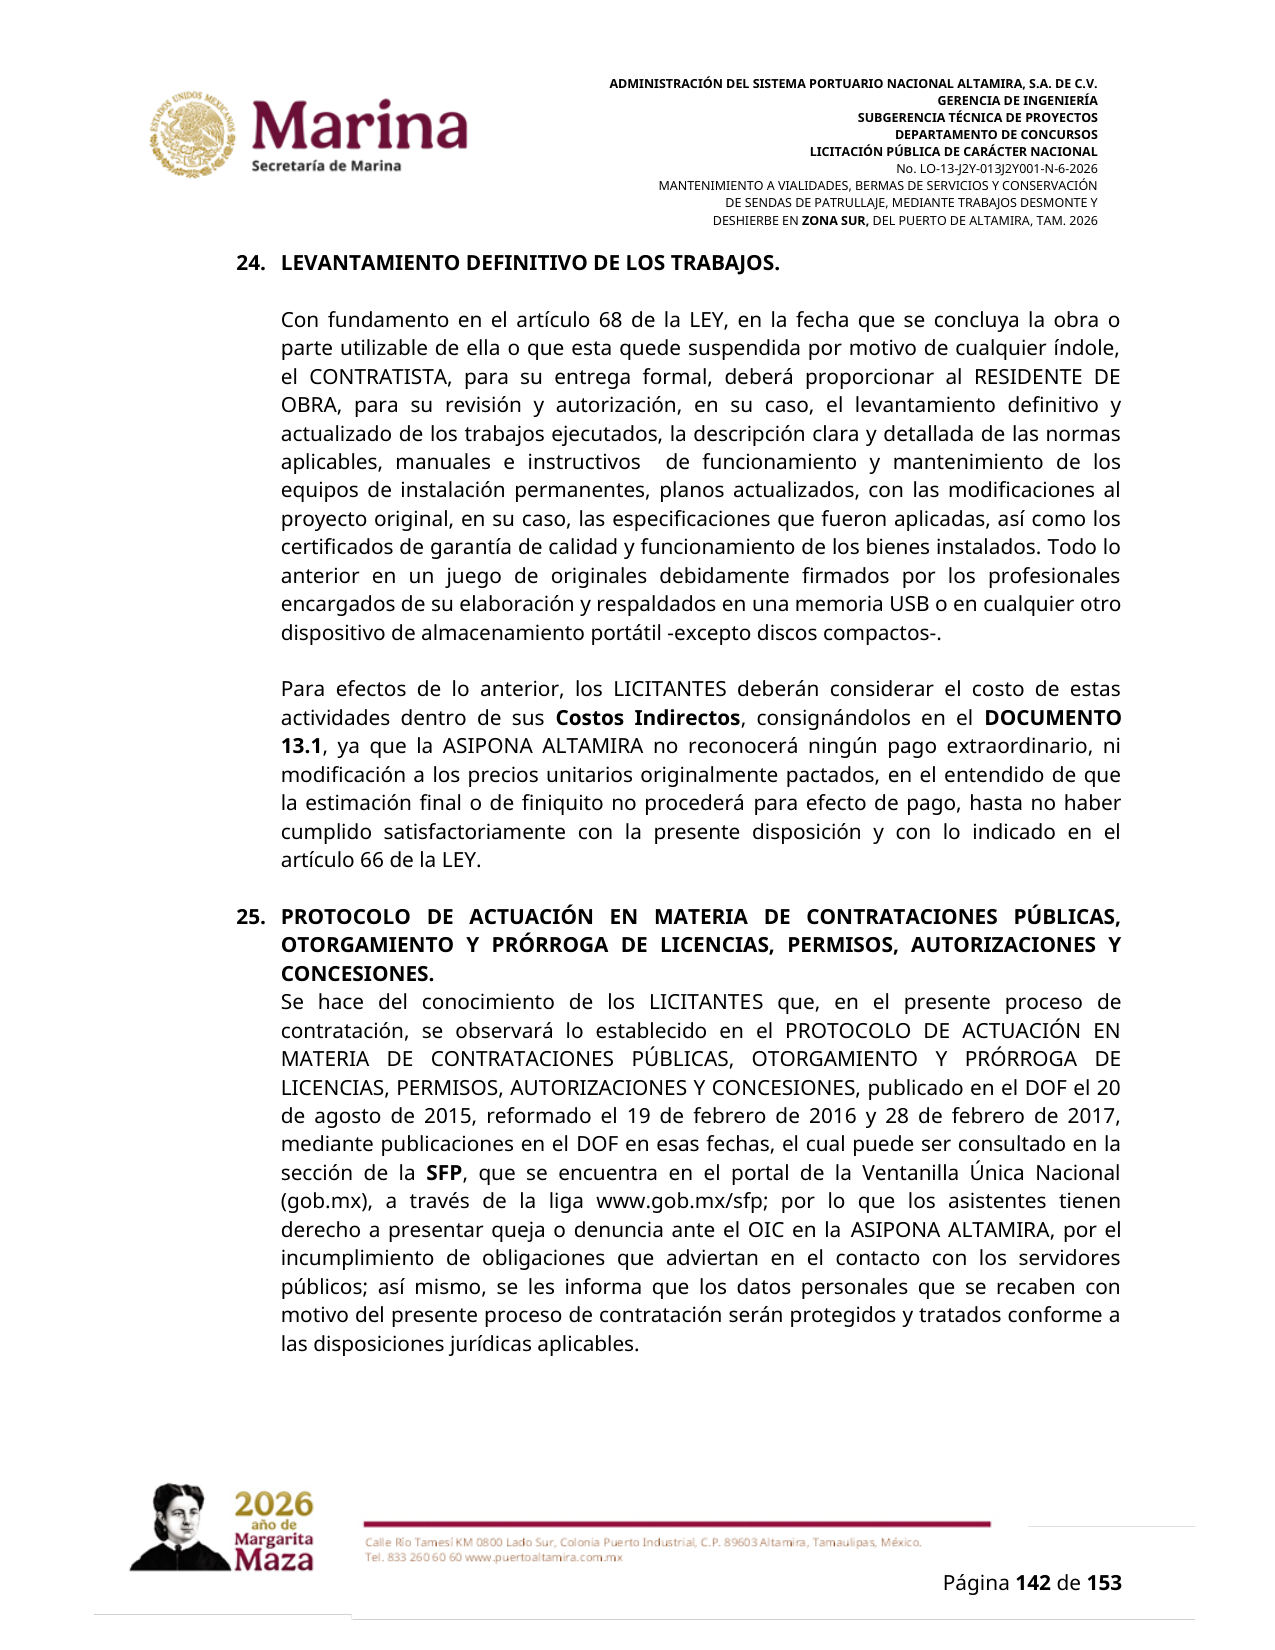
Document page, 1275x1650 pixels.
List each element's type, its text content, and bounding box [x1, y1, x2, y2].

text Se hace del conocimiento de los LICITANTES que, en el presente proceso de contratación, se observará lo establecido en el PROTOCOLO DE ACTUACIÓN EN MATERIA DE CONTRATACIONES PÚBLICAS, OTORGAMIENTO Y PRÓRROGA DE LICENCIAS, PERMISOS, AUTORIZACIONES Y CONCESIONES, publicado en el DOF el 20 de agosto de 2015, reformado el 19 de febrero de 2016 y 28 de febrero de 2017, mediante publicaciones en el DOF en esas fechas, el cual puede ser consultado en la sección de la SFP, que se encuentra en el portal de la Ventanilla Única Nacional (gob.mx), a través de la liga www.gob.mx/sfp; por lo que los asistentes tienen derecho a presentar queja o denuncia ante el OIC en la ASIPONA ALTAMIRA, por el incumplimiento de obligaciones que adviertan en el contacto con los servidores públicos; así mismo, se les informa que los datos personales que se recaben con motivo del presente proceso de contratación serán protegidos y tratados conforme a las disposiciones jurídicas aplicables. [281, 987, 1122, 1357]
picture [93, 1452, 1195, 1621]
picture [102, 56, 515, 208]
list LEVANTAMIENTO DEFINITIVO DE LOS TRABAJOS. [236, 248, 1122, 276]
text Con fundamento en el artículo 68 de la LEY, en la fecha que se concluya la obra o parte utilizable de ella o que esta quede suspendida por motivo de cualquier índole, el CONTRATISTA, para su entrega formal, deberá proporcionar al RESIDENTE DE OBRA, para su revisión y autorización, en su caso, el levantamiento definitivo y actualizado de los trabajos ejecutados, la descripción clara y detallada de las normas aplicables, manuales e instructivos de funcionamiento y mantenimiento de los equipos de instalación permanentes, planos actualizados, con las modificaciones al proyecto original, en su caso, las especificaciones que fueron aplicadas, así como los certificados de garantía de calidad y funcionamiento de los bienes instalados. Todo lo anterior en un juego de originales debidamente firmados por los profesionales encargados de su elaboración y respaldados en una memoria USB o en cualquier otro dispositivo de almacenamiento portátil -excepto discos compactos-. [281, 305, 1122, 646]
text Para efectos de lo anterior, los LICITANTES deberán considerar el costo de estas actividades dentro de sus Costos Indirectos, consignándolos en el DOCUMENTO 13.1, ya que la ASIPONA ALTAMIRA no reconocerá ningún pago extraordinario, ni modificación a los precios unitarios originalmente pactados, en el entendido de que la estimación final o de finiquito no procederá para efecto de pago, hasta no haber cumplido satisfactoriamente con la presente disposición y con lo indicado en el artículo 66 de la LEY. [281, 674, 1122, 874]
list PROTOCOLO DE ACTUACIÓN EN MATERIA DE CONTRATACIONES PÚBLICAS, OTORGAMIENTO Y PRÓRROGA DE LICENCIAS, PERMISOS, AUTORIZACIONES Y CONCESIONES. [236, 902, 1122, 987]
